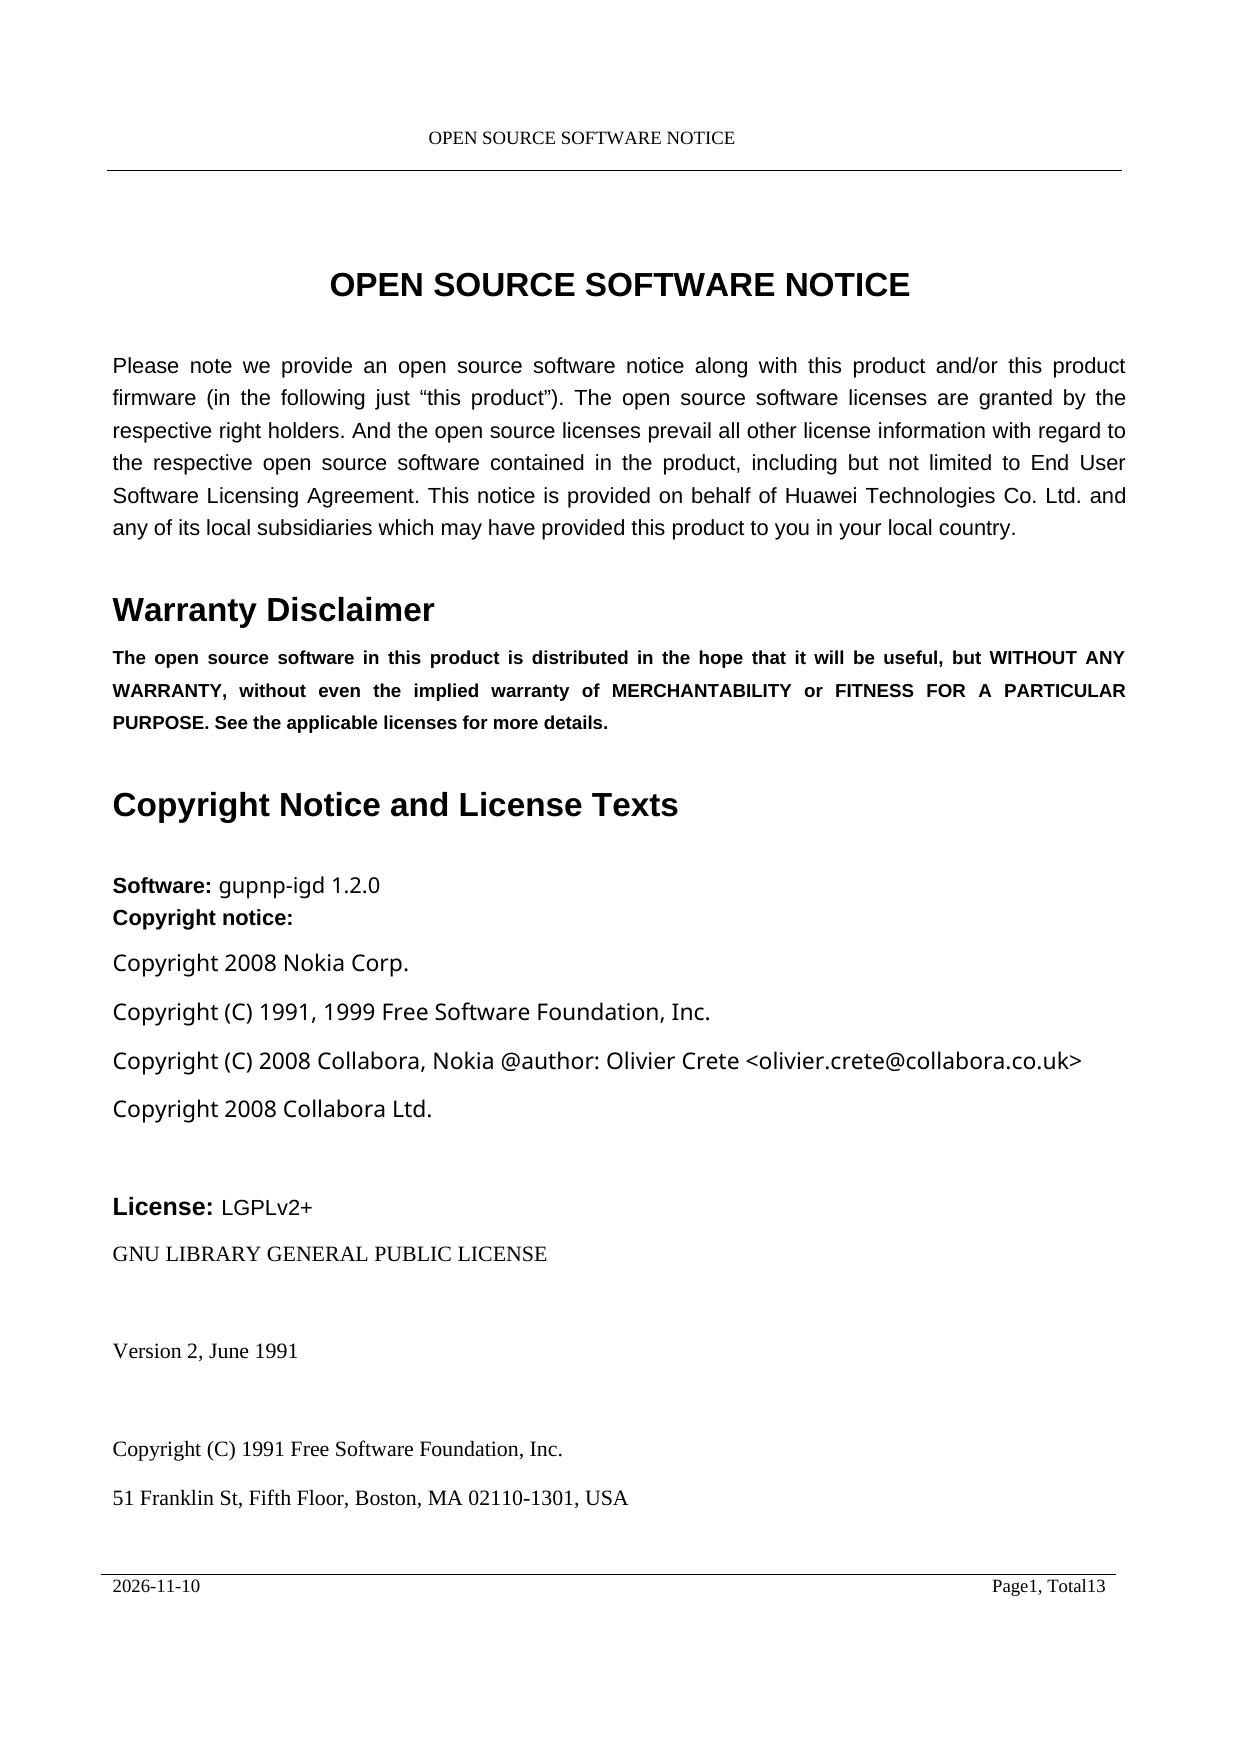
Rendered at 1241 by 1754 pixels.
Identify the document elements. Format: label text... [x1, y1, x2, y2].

text Warranty Disclaimer [112, 576, 1128, 641]
text The open source software in this product is distributed in the hope that it will be useful, but WITHOUT ANY WARRANTY, without even the implied warranty of MERCHANTABILITY or FITNESS FOR A PARTICULAR PURPOSE. See the applicable licenses for more details. [112, 641, 1128, 739]
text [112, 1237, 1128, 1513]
text Copyright notice: [112, 901, 1128, 934]
text OPEN SOURCE SOFTWARE NOTICE [112, 251, 1128, 316]
text Copyright 2008 Nokia Corp. Copyright (C) 1991, 1999 Free Software Foundation, Inc. Copyright (C) 2008 Collabora, Nokia @author: Olivier Crete <olivier.crete@collabora.co.uk> Copyright 2008 Collabora Ltd. [112, 947, 1128, 1174]
text Please note we provide an open source software notice along with this product and/or this product firmware (in the following just “this product”). The open source software licenses are granted by the respective right holders. And the open source licenses prevail all other license information with regard to the respective open source software contained in the product, including but not limited to End User Software Licensing Agreement. This notice is provided on behalf of Huawei Technologies Co. Ltd. and any of its local subsidiaries which may have provided this product to you in your local country. [112, 349, 1128, 544]
text License: LGPLv2+ [112, 1190, 1128, 1223]
text Software: gupnp-igd 1.2.0 [112, 869, 1128, 901]
text Copyright Notice and License Texts [112, 771, 1128, 836]
